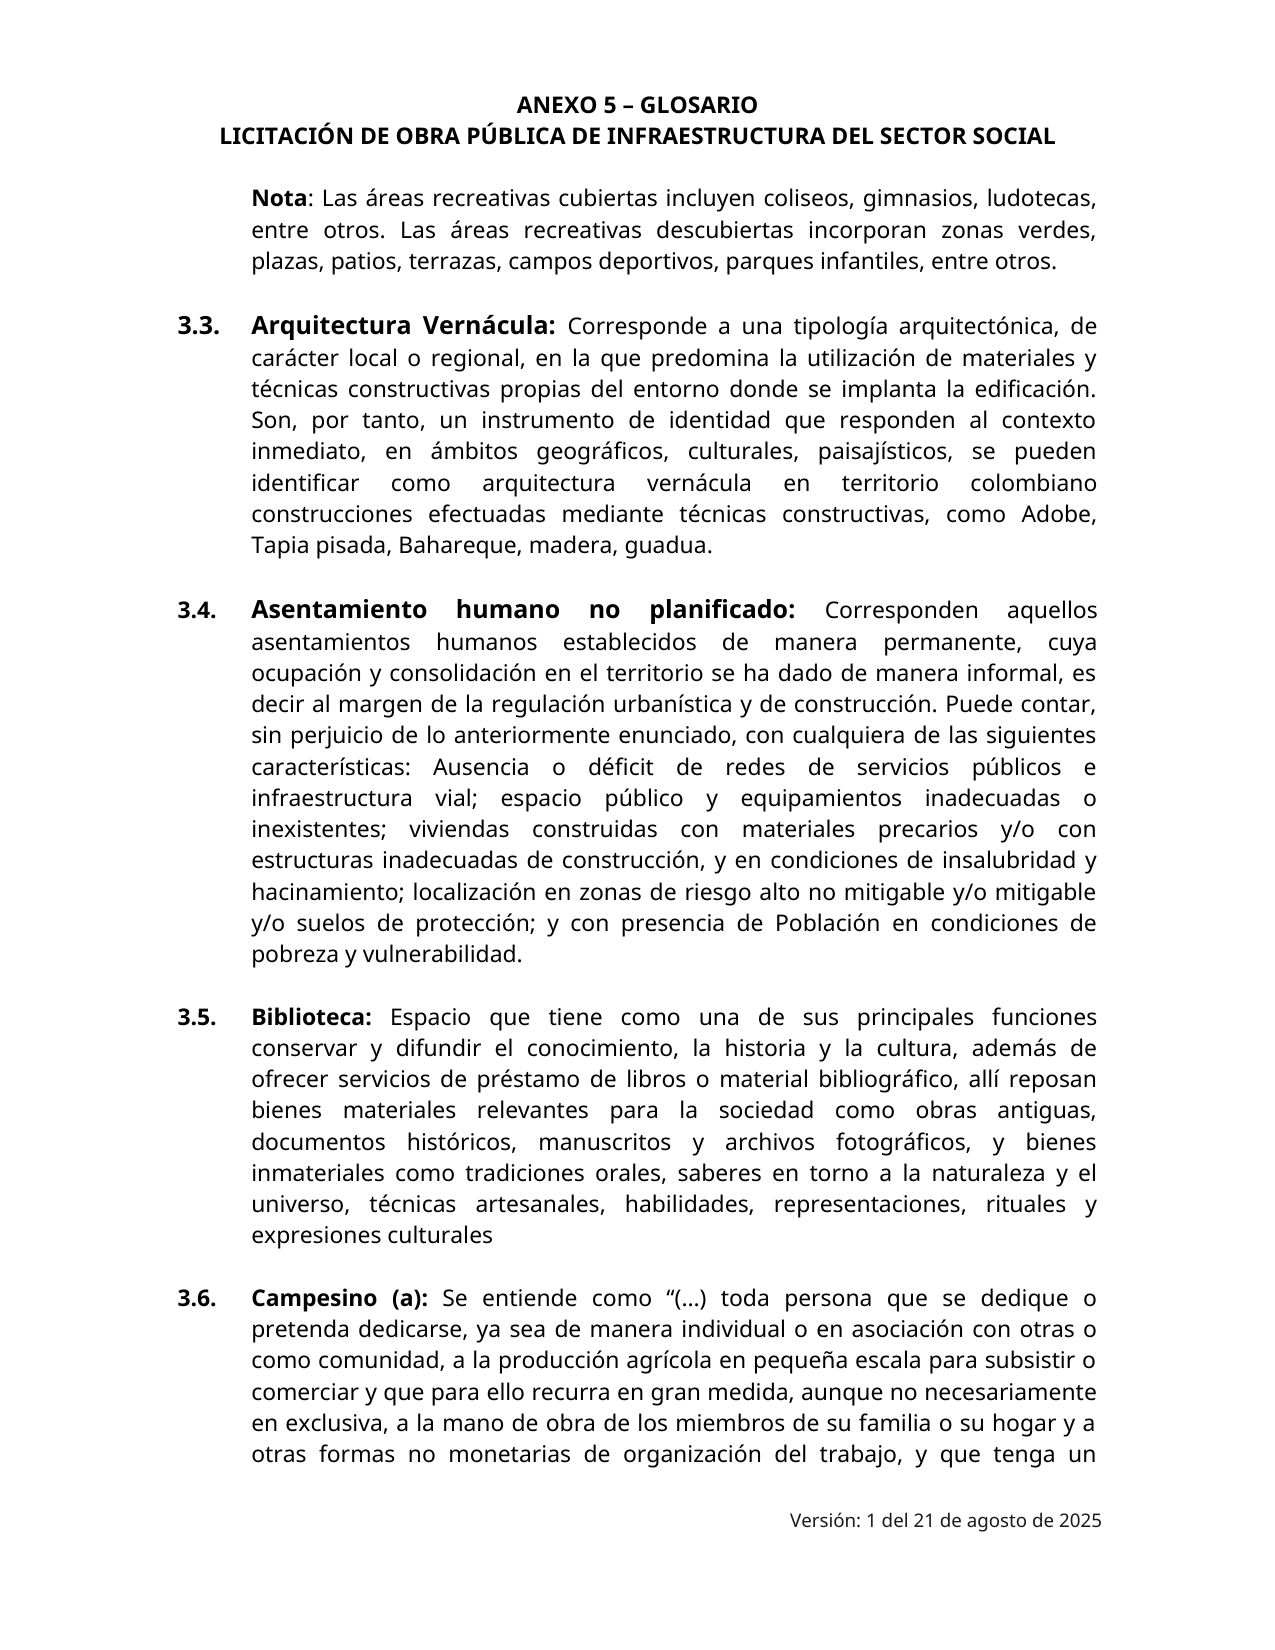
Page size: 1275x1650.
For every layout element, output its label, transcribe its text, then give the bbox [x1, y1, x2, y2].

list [177, 1282, 1098, 1469]
list Biblioteca: Espacio que tiene como una de sus principales funciones conservar y difundir el conocimiento, la historia y la cultura, además de ofrecer servicios de préstamo de libros o material bibliográfico, allí reposan bienes materiales relevantes para la sociedad como obras antiguas, documentos históricos, manuscritos y archivos fotográficos, y bienes inmateriales como tradiciones orales, saberes en torno a la naturaleza y el universo, técnicas artesanales, habilidades, representaciones, rituales y expresiones culturales [177, 1001, 1098, 1251]
list Arquitectura Vernácula: Corresponde a una tipología arquitectónica, de carácter local o regional, en la que predomina la utilización de materiales y técnicas constructivas propias del entorno donde se implanta la edificación. Son, por tanto, un instrumento de identidad que responden al contexto inmediato, en ámbitos geográficos, culturales, paisajísticos, se pueden identificar como arquitectura vernácula en territorio colombiano construcciones efectuadas mediante técnicas constructivas, como Adobe, Tapia pisada, Bahareque, madera, guadua. [177, 307, 1098, 560]
list Asentamiento humano no planificado: Corresponden aquellos asentamientos humanos establecidos de manera permanente, cuya ocupación y consolidación en el territorio se ha dado de manera informal, es decir al margen de la regulación urbanística y de construcción. Puede contar, sin perjuicio de lo anteriormente enunciado, con cualquiera de las siguientes características: Ausencia o déficit de redes de servicios públicos e infraestructura vial; espacio público y equipamientos inadecuadas o inexistentes; viviendas construidas con materiales precarios y/o con estructuras inadecuadas de construcción, y en condiciones de insalubridad y hacinamiento; localización en zonas de riesgo alto no mitigable y/o mitigable y/o suelos de protección; y con presencia de Población en condiciones de pobreza y vulnerabilidad. [177, 591, 1098, 969]
list Nota: Las áreas recreativas cubiertas incluyen coliseos, gimnasios, ludotecas, entre otros. Las áreas recreativas descubiertas incorporan zonas verdes, plazas, patios, terrazas, campos deportivos, parques infantiles, entre otros. [251, 182, 1098, 276]
